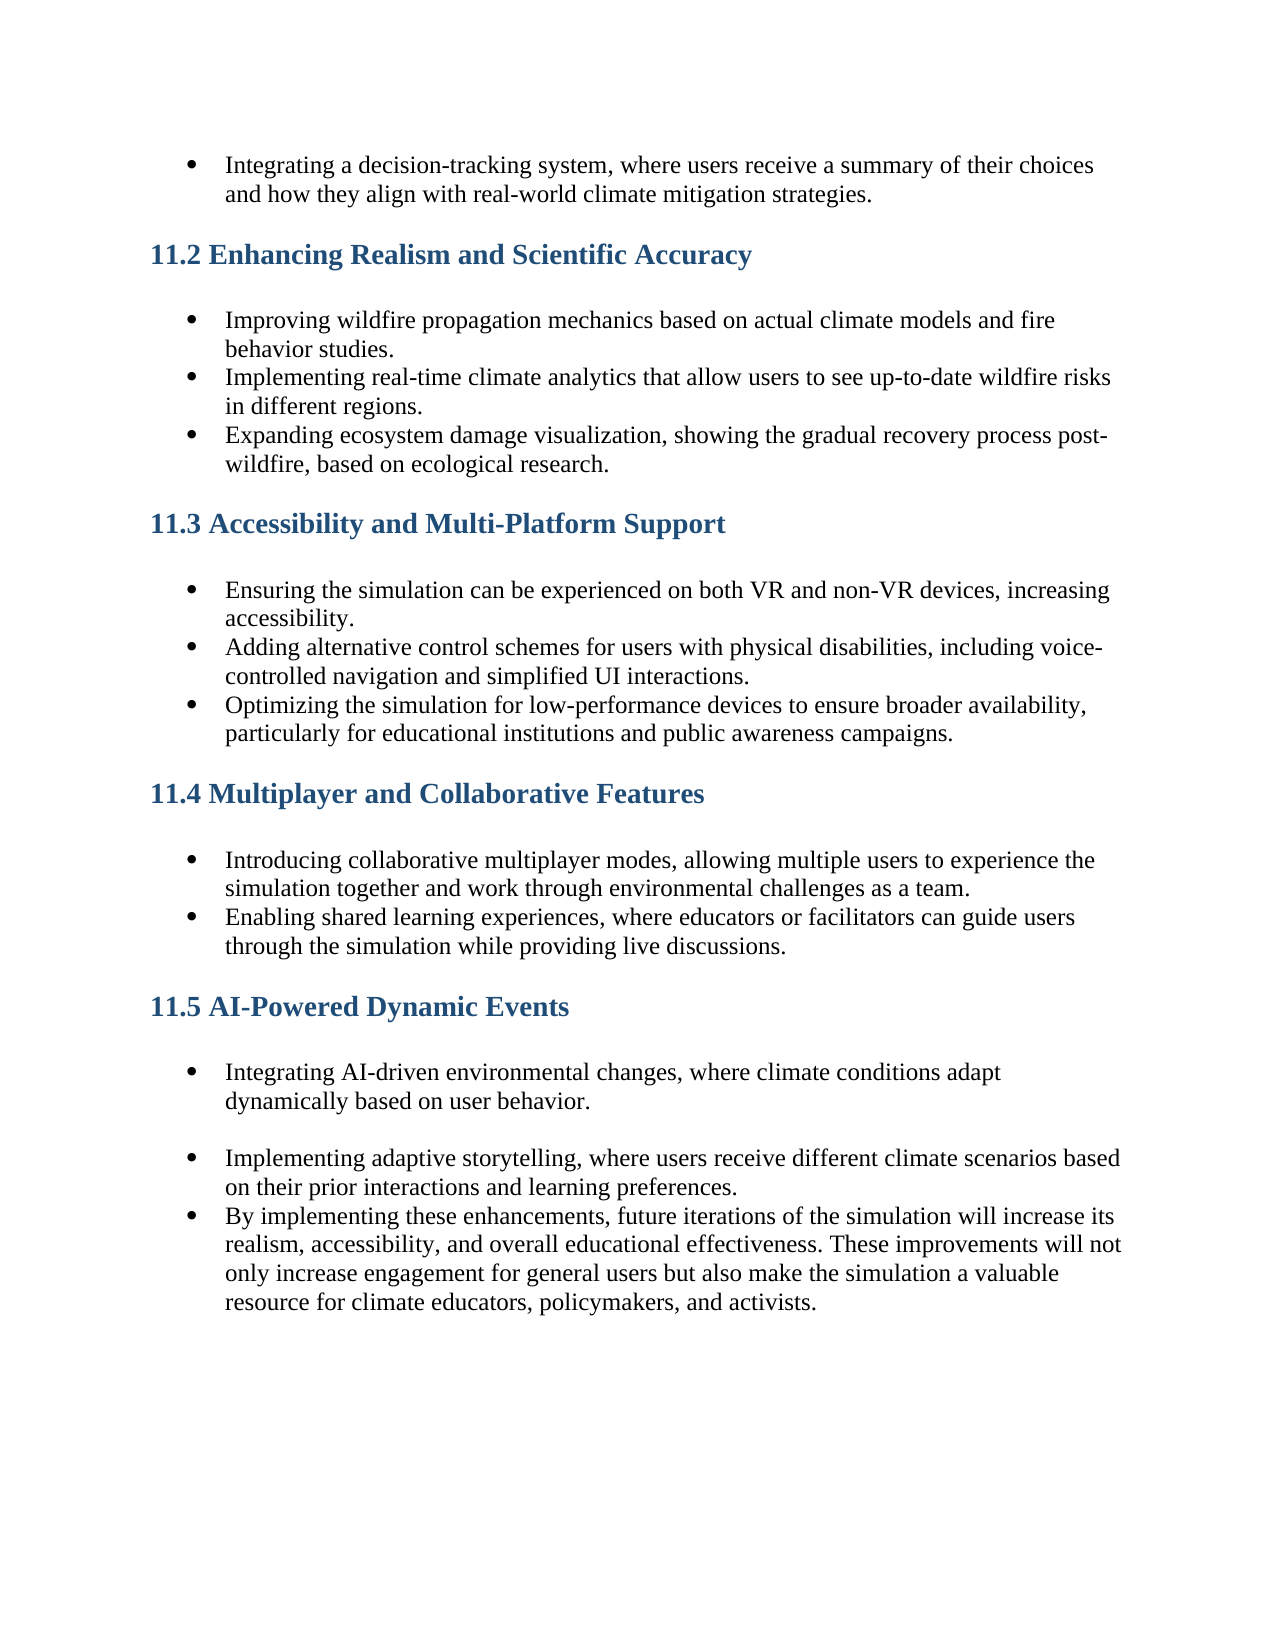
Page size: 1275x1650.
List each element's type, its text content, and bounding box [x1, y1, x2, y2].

list Implementing adaptive storytelling, where users receive different climate scenarios based on their prior interactions and learning preferences. [187, 1143, 1125, 1201]
list Ensuring the simulation can be experienced on both VR and non-VR devices, increasing accessibility. [187, 575, 1125, 632]
list Enabling shared learning experiences, where educators or facilitators can guide users through the simulation while providing live discussions. [187, 902, 1125, 960]
list Introducing collaborative multiplayer modes, allowing multiple users to experience the simulation together and work through environmental challenges as a team. [187, 845, 1125, 902]
subtitle 11.5 AI-Powered Dynamic Events [150, 989, 1125, 1022]
list Implementing real-time climate analytics that allow users to see up-to-date wildfire risks in different regions. [187, 362, 1125, 420]
list Improving wildfire propagation mechanics based on actual climate models and fire behavior studies. [187, 305, 1125, 362]
subtitle 11.3 Accessibility and Multi-Platform Support [150, 507, 1125, 540]
list Expanding ecosystem damage visualization, showing the gradual recovery process post-wildfire, based on ecological research. [187, 420, 1125, 477]
list Integrating a decision-tracking system, where users receive a summary of their choices and how they align with real-world climate mitigation strategies. [187, 150, 1125, 207]
list Optimizing the simulation for low-performance devices to ensure broader availability, particularly for educational institutions and public awareness campaigns. [187, 690, 1125, 747]
subtitle 11.2 Enhancing Realism and Scientific Accuracy [150, 237, 1125, 270]
list By implementing these enhancements, future iterations of the simulation will increase its realism, accessibility, and overall educational effectiveness. These improvements will not only increase engagement for general users but also make the simulation a valuable resource for climate educators, policymakers, and activists. [187, 1201, 1125, 1316]
list Adding alternative control schemes for users with physical disabilities, including voice-controlled navigation and simplified UI interactions. [187, 632, 1125, 690]
list Integrating AI-driven environmental changes, where climate conditions adapt dynamically based on user behavior. [187, 1057, 1125, 1114]
subtitle 11.4 Multiplayer and Collaborative Features [150, 777, 1125, 810]
